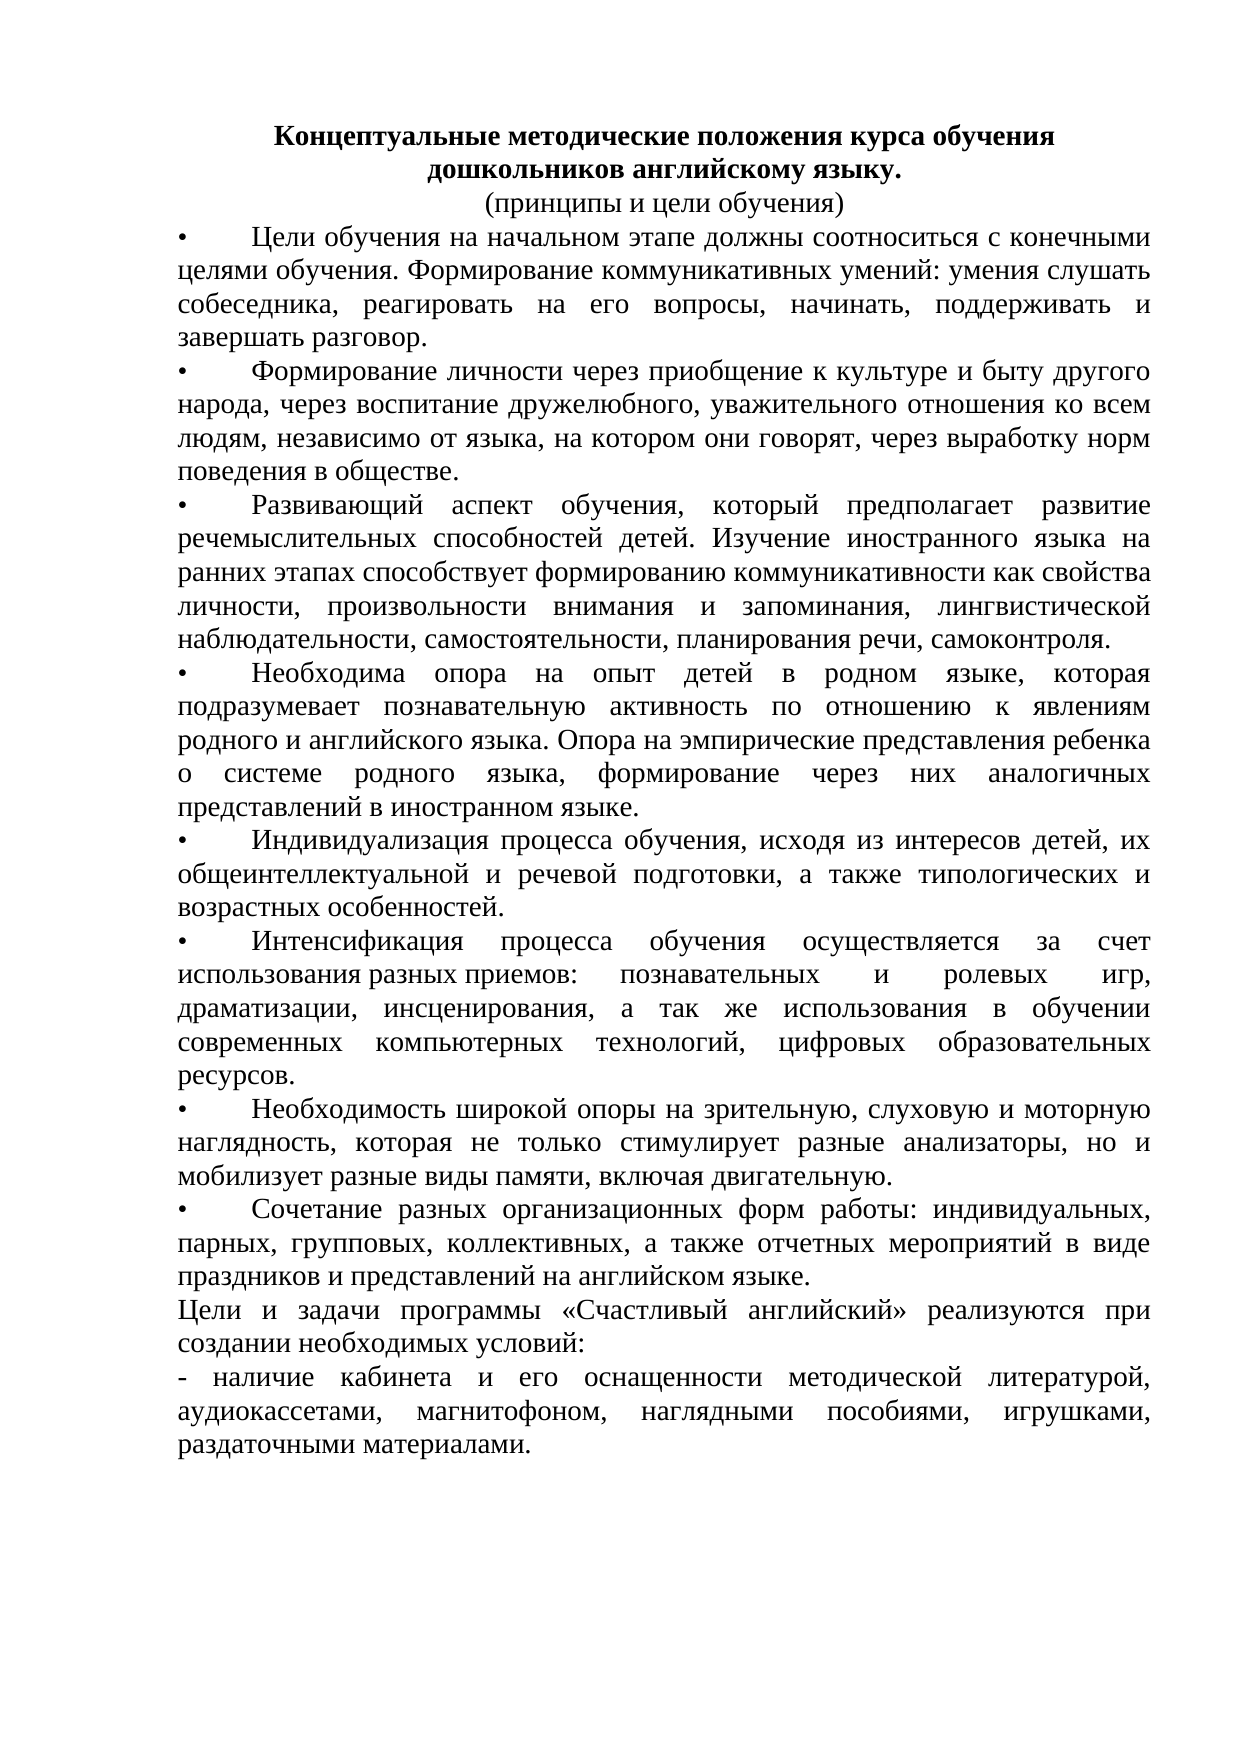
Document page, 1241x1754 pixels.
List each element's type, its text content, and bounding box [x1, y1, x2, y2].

text Цели и задачи программы «Счастливый английский» реализуются при создании необходимых условий: [177, 1292, 1152, 1359]
list Сочетание разных организационных форм работы: индивидуальных, парных, групповых, коллективных, а также отчетных мероприятий в виде праздников и представлений на английском языке. [177, 1191, 1152, 1292]
list Необходимость широкой опоры на зрительную, слуховую и моторную наглядность, которая не только стимулирует разные анализаторы, но и мобилизует разные виды памяти, включая двигательную. [177, 1091, 1152, 1191]
list Развивающий аспект обучения, который предполагает развитие речемыслительных способностей детей. Изучение иностранного языка на ранних этапах способствует формированию коммуникативности как свойства личности, произвольности внимания и запоминания, лингвистической наблюдательности, самостоятельности, планирования речи, самоконтроля. [177, 487, 1152, 655]
list Формирование личности через приобщение к культуре и быту другого народа, через воспитание дружелюбного, уважительного отношения ко всем людям, независимо от языка, на котором они говорят, через выработку норм поведения в обществе. [177, 353, 1152, 487]
list Интенсификация процесса обучения осуществляется за счет использования разных приемов: познавательных и ролевых игр, драматизации, инсценирования, а так же использования в обучении современных компьютерных технологий, цифровых образовательных ресурсов. [177, 923, 1152, 1091]
text - наличие кабинета и его оснащенности методической литературой, аудиокассетами, магнитофоном, наглядными пособиями, игрушками, раздаточными материалами. [177, 1359, 1152, 1460]
list Цели обучения на начальном этапе должны соотноситься с конечными целями обучения. Формирование коммуникативных умений: умения слушать собеседника, реагировать на его вопросы, начинать, поддерживать и завершать разговор. [177, 219, 1152, 353]
list Необходима опора на опыт детей в родном языке, которая подразумевает познавательную активность по отношению к явлениям родного и английского языка. Опора на эмпирические представления ребенка о системе родного языка, формирование через них аналогичных представлений в иностранном языке. [177, 655, 1152, 822]
text (принципы и цели обучения) [177, 185, 1152, 219]
list Индивидуализация процесса обучения, исходя из интересов детей, их общеинтеллектуальной и речевой подготовки, а также типологических и возрастных особенностей. [177, 822, 1152, 923]
text Концептуальные методические положения курса обучения дошкольников английскому языку. [177, 118, 1152, 185]
